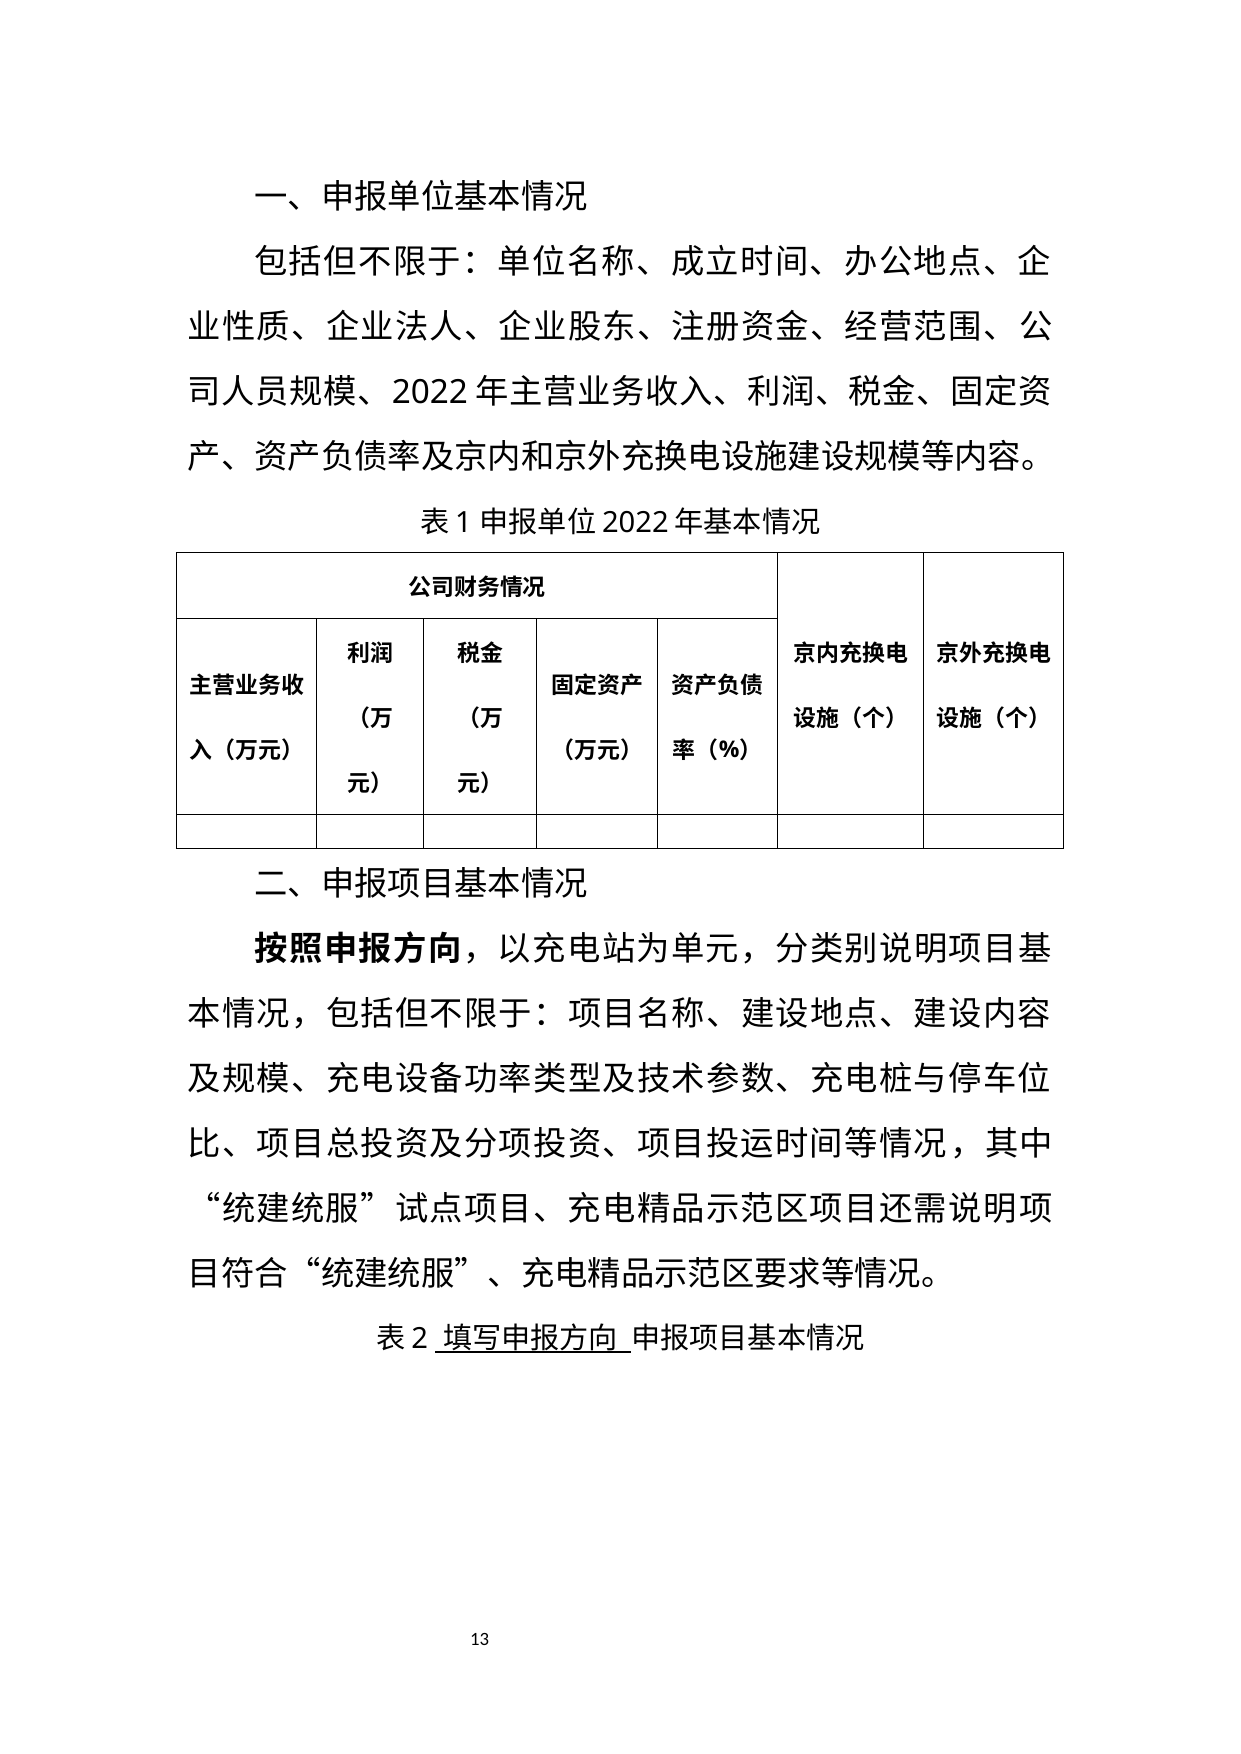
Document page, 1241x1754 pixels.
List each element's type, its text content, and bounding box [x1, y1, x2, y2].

table_header 京内充换电设施（个） [778, 553, 923, 814]
text 表2 填写申报方向 申报项目基本情况 [187, 1304, 1053, 1369]
text 包括但不限于：单位名称、成立时间、办公地点、企业性质、企业法人、企业股东、注册资金、经营范围、公司人员规模、2022年主营业务收入、利润、税金、固定资产、资产负债率及京内和京外充换电设施建设规模等内容。 [187, 227, 1053, 487]
table_cell [177, 815, 316, 848]
table_cell [317, 815, 423, 848]
text 按照申报方向，以充电站为单元，分类别说明项目基本情况，包括但不限于：项目名称、建设地点、建设内容及规模、充电设备功率类型及技术参数、充电桩与停车位比、项目总投资及分项投资、项目投运时间等情况，其中“统建统服”试点项目、充电精品示范区项目还需说明项目符合“统建统服”、充电精品示范区要求等情况。 [187, 914, 1053, 1304]
text 表1 申报单位2022年基本情况 [187, 487, 1053, 552]
table_cell 利润 （万元） [317, 619, 423, 814]
table_cell [778, 815, 923, 848]
table_header 京外充换电设施（个） [924, 553, 1063, 814]
table_cell [424, 815, 536, 848]
table_cell 固定资产（万元） [537, 619, 657, 814]
table_cell [924, 815, 1063, 848]
text 一、申报单位基本情况 [187, 162, 1053, 227]
table_cell 税金 （万元） [424, 619, 536, 814]
table_cell 资产负债率（%） [658, 619, 777, 814]
table_header 公司财务情况 [177, 553, 777, 618]
table_cell 主营业务收入（万元） [177, 619, 316, 814]
table_cell [537, 815, 657, 848]
text 二、申报项目基本情况 [187, 849, 1053, 914]
table_cell [658, 815, 777, 848]
